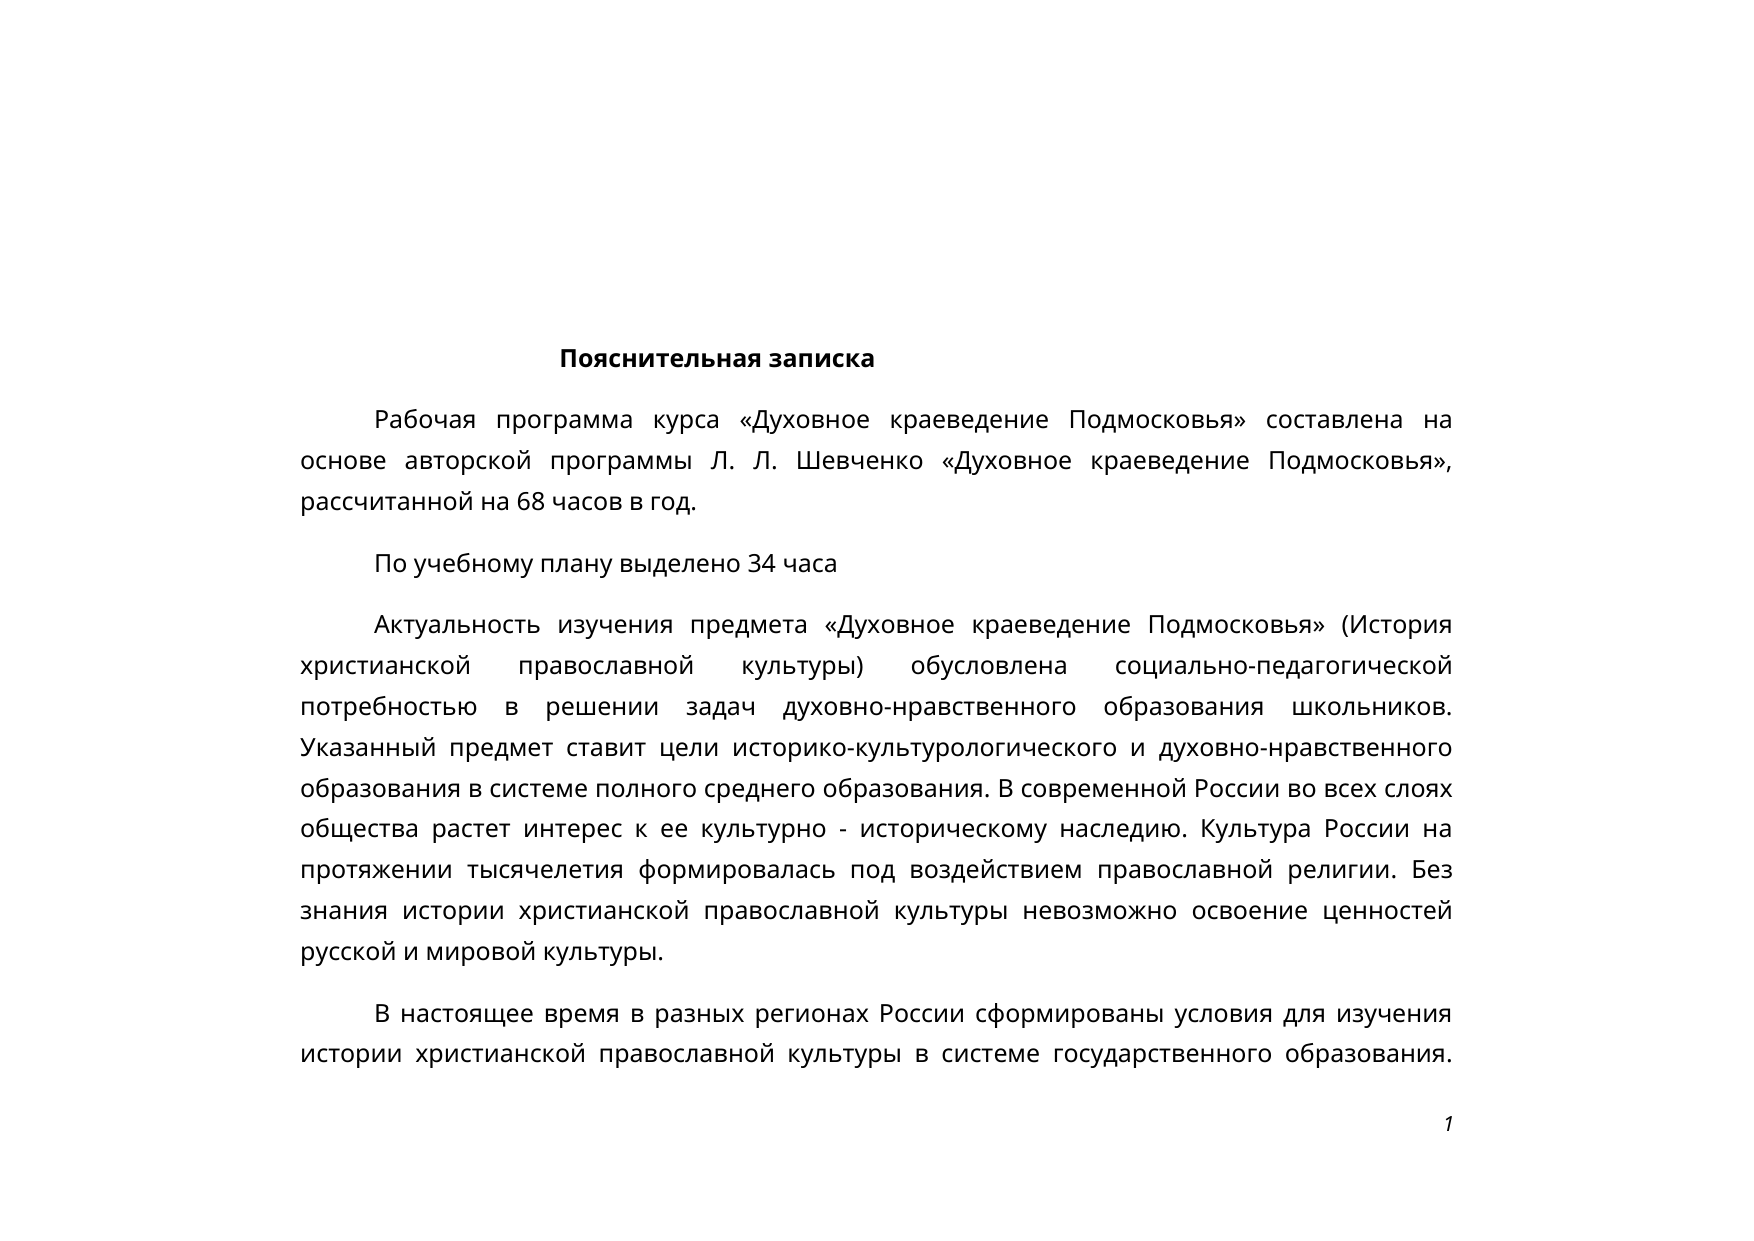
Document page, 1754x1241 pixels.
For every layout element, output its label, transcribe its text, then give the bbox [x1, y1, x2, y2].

text Рабочая программа курса «Духовное краеведение Подмосковья» составлена на основе авторской программы Л. Л. Шевченко «Духовное краеведение Подмосковья», рассчитанной на 68 часов в год. [300, 402, 1454, 518]
text По учебному плану выделено 34 часа [300, 545, 1454, 579]
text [300, 995, 1454, 1070]
text Пояснительная записка [300, 340, 1454, 374]
text Актуальность изучения предмета «Духовное краеведение Подмосковья» (История христианской православной культуры) обусловлена социально-педагогической потребностью в решении задач духовно-нравственного образования школьников. Указанный предмет ставит цели историко-культурологического и духовно-нравственного образования в системе полного среднего образования. В современной России во всех слоях общества растет интерес к ее культурно - историческому наследию. Культура России на протяжении тысячелетия формировалась под воздействием православной религии. Без знания истории христианской православной культуры невозможно освоение ценностей русской и мировой культуры. [300, 607, 1454, 968]
